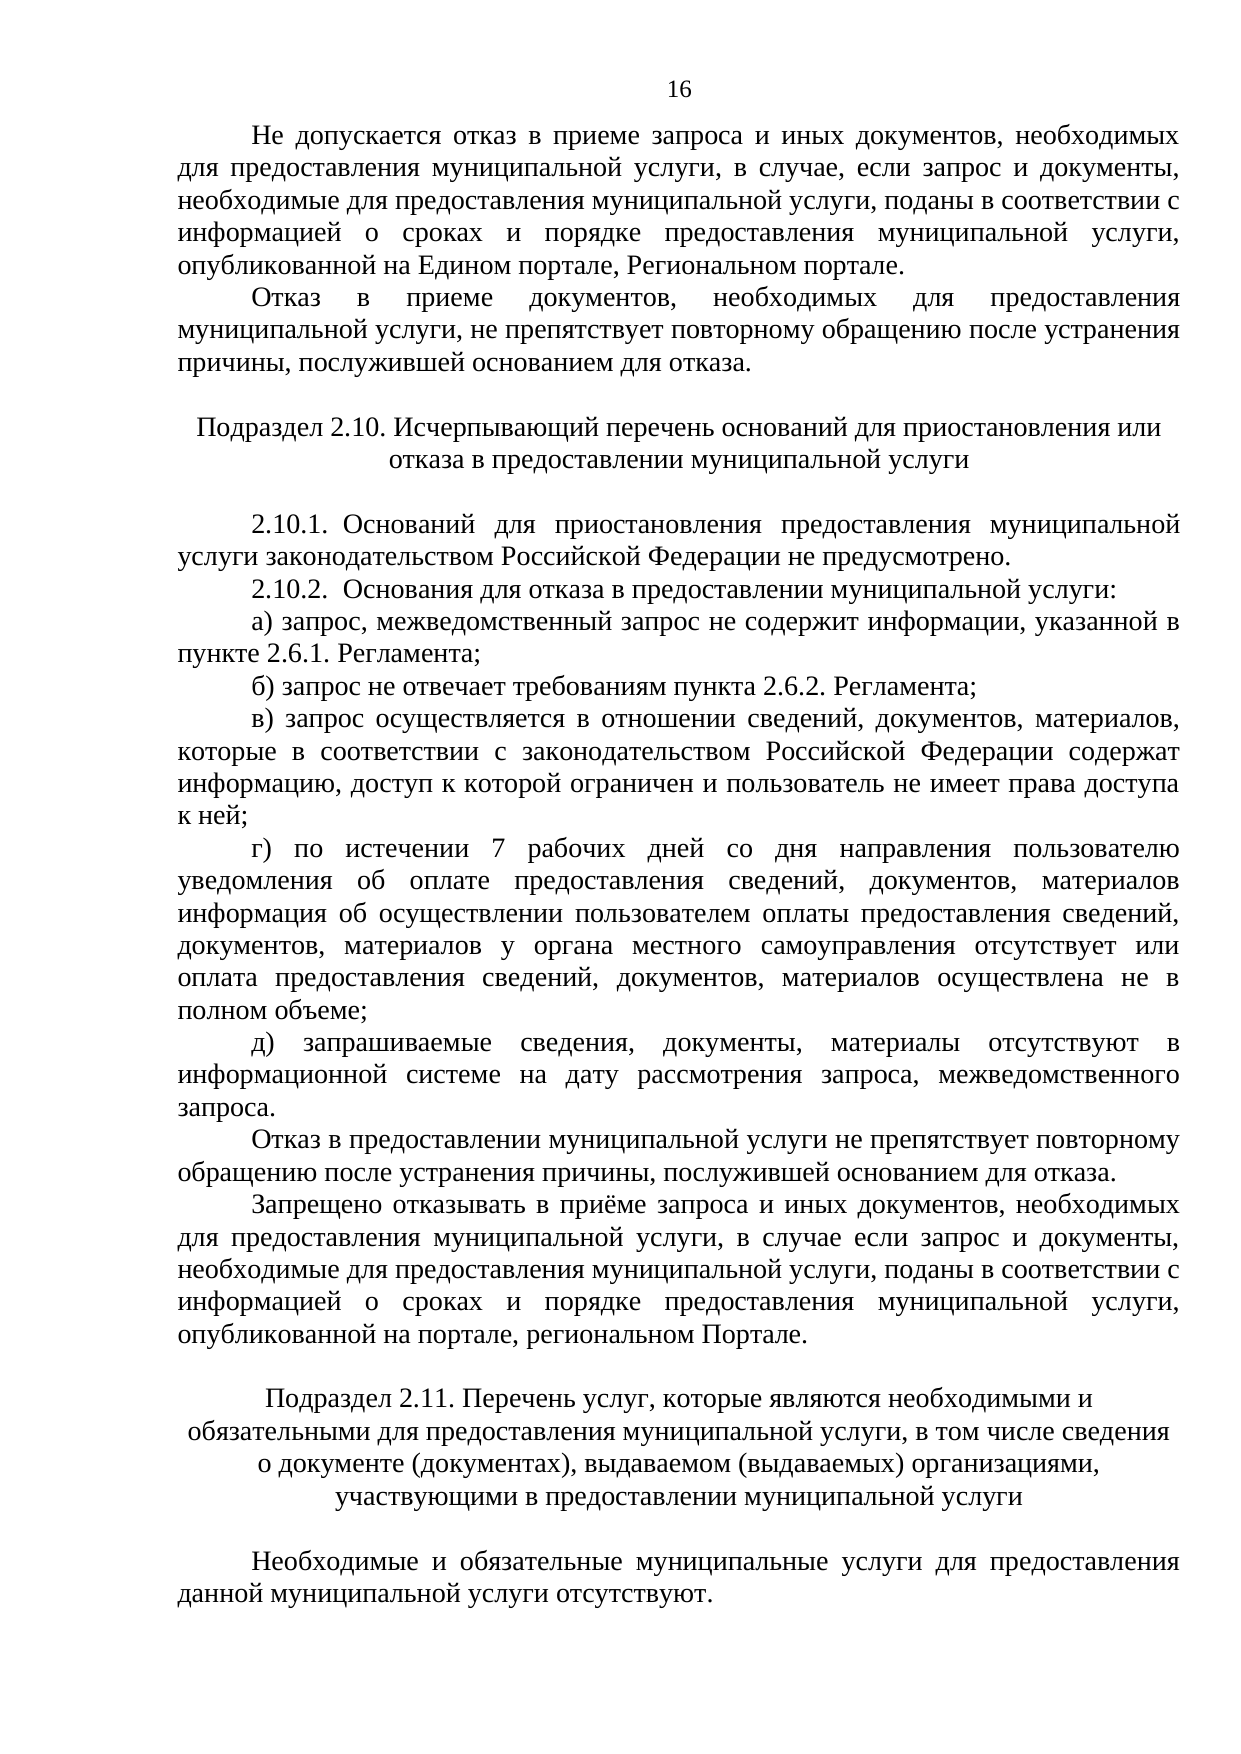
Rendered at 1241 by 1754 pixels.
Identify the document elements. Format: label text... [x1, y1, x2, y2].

text д) запрашиваемые сведения, документы, материалы отсутствуют в информационной системе на дату рассмотрения запроса, межведомственного запроса. [177, 1025, 1181, 1122]
text в) запрос осуществляется в отношении сведений, документов, материалов, которые в соответствии с законодательством Российской Федерации содержат информацию, доступ к которой ограничен и пользователь не имеет права доступа к ней; [177, 701, 1181, 831]
text г) по истечении 7 рабочих дней со дня направления пользователю уведомления об оплате предоставления сведений, документов, материалов информация об осуществлении пользователем оплаты предоставления сведений, документов, материалов у органа местного самоуправления отсутствует или оплата предоставления сведений, документов, материалов осуществлена не в полном объеме; [177, 831, 1181, 1025]
text Подраздел 2.10. Исчерпывающий перечень оснований для приостановления или отказа в предоставлении муниципальной услуги [177, 410, 1181, 474]
text Отказ в предоставлении муниципальной услуги не препятствует повторному обращению после устранения причины, послужившей основанием для отказа. [177, 1122, 1181, 1187]
text Запрещено отказывать в приёме запроса и иных документов, необходимых для предоставления муниципальной услуги, в случае если запрос и документы, необходимые для предоставления муниципальной услуги, поданы в соответствии с информацией о сроках и порядке предоставления муниципальной услуги, опубликованной на портале, региональном Портале. [177, 1187, 1181, 1349]
text 2.10.1. Оснований для приостановления предоставления муниципальной услуги законодательством Российской Федерации не предусмотрено. [177, 507, 1181, 572]
text б) запрос не отвечает требованиям пункта 2.6.2. Регламента; [177, 669, 1181, 701]
text а) запрос, межведомственный запрос не содержит информации, указанной в пункте 2.6.1. Регламента; [177, 604, 1181, 669]
text Не допускается отказ в приеме запроса и иных документов, необходимых для предоставления муниципальной услуги, в случае, если запрос и документы, необходимые для предоставления муниципальной услуги, поданы в соответствии с информацией о сроках и порядке предоставления муниципальной услуги, опубликованной на Едином портале, Региональном портале. [177, 118, 1181, 280]
text Необходимые и обязательные муниципальные услуги для предоставления данной муниципальной услуги отсутствуют. [177, 1543, 1181, 1608]
text 2.10.2. Основания для отказа в предоставлении муниципальной услуги: [177, 572, 1181, 604]
text Отказ в приеме документов, необходимых для предоставления муниципальной услуги, не препятствует повторному обращению после устранения причины, послужившей основанием для отказа. [177, 280, 1181, 377]
text Подраздел 2.11. Перечень услуг, которые являются необходимыми и обязательными для предоставления муниципальной услуги, в том числе сведения о документе (документах), выдаваемом (выдаваемых) организациями, участвующими в предоставлении муниципальной услуги [177, 1382, 1181, 1511]
